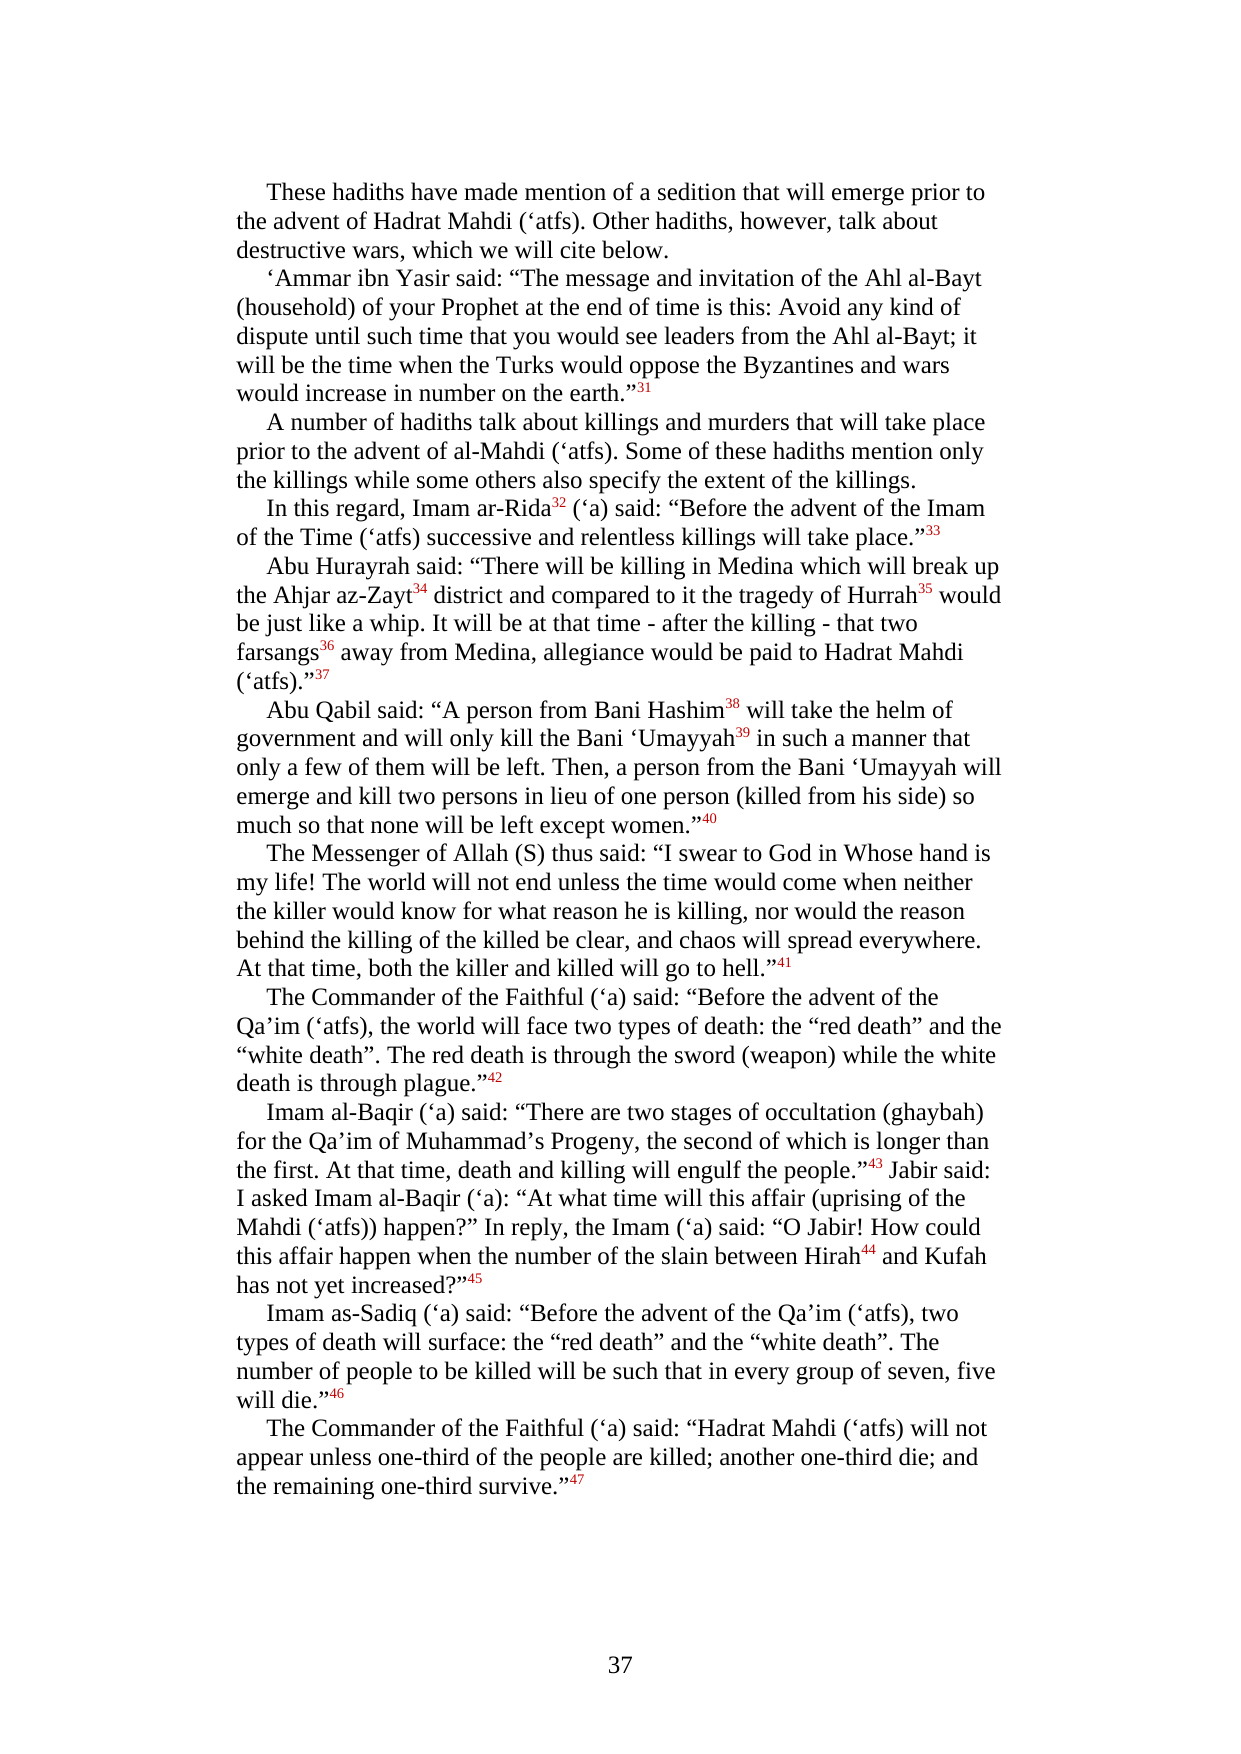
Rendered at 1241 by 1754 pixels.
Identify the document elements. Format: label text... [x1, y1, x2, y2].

text Abu Qabil said: “A person from Bani Hashim38 will take the helm of government and will only kill the Bani ‘Umayyah39 in such a manner that only a few of them will be left. Then, a person from the Bani ‘Umayyah will emerge and kill two persons in lieu of one person (killed from his side) so much so that none will be left except women.”40 [236, 695, 1004, 838]
text These hadiths have made mention of a sedition that will emerge prior to the advent of Hadrat Mahdi (‘atfs). Other hadiths, however, talk about destructive wars, which we will cite below. [236, 177, 1004, 263]
text Imam as-Sadiq (‘a) said: “Before the advent of the Qa’im (‘atfs), two types of death will surface: the “red death” and the “white death”. The number of people to be killed will be such that in every group of seven, five will die.”46 [236, 1298, 1004, 1413]
text ‘Ammar ibn Yasir said: “The message and invitation of the Ahl al-Bayt (household) of your Prophet at the end of time is this: Avoid any kind of dispute until such time that you would see leaders from the Ahl al-Bayt; it will be the time when the Turks would oppose the Byzantines and wars would increase in number on the earth.”31 [236, 263, 1004, 407]
text A number of hadiths talk about killings and murders that will take place prior to the advent of al-Mahdi (‘atfs). Some of these hadiths mention only the killings while some others also specify the extent of the killings. [236, 407, 1004, 493]
text In this regard, Imam ar-Rida32 (‘a) said: “Before the advent of the Imam of the Time (‘atfs) successive and relentless killings will take place.”33 [236, 493, 1004, 551]
text The Messenger of Allah (S) thus said: “I swear to God in Whose hand is my life! The world will not end unless the time would come when neither the killer would know for what reason he is killing, nor would the reason behind the killing of the killed be clear, and chaos will spread everywhere. At that time, both the killer and killed will go to hell.”41 [236, 838, 1004, 982]
text Imam al-Baqir (‘a) said: “There are two stages of occultation (ghaybah) for the Qa’im of Muhammad’s Progeny, the second of which is longer than the first. At that time, death and killing will engulf the people.”43 Jabir said: I asked Imam al-Baqir (‘a): “At what time will this affair (uprising of the Mahdi (‘atfs)) happen?” In reply, the Imam (‘a) said: “O Jabir! How could this affair happen when the number of the slain between Hirah44 and Kufah has not yet increased?”45 [236, 1097, 1004, 1298]
text The Commander of the Faithful (‘a) said: “Hadrat Mahdi (‘atfs) will not appear unless one-third of the people are killed; another one-third die; and the remaining one-third survive.”47 [236, 1413, 1004, 1500]
text The Commander of the Faithful (‘a) said: “Before the advent of the Qa’im (‘atfs), the world will face two types of death: the “red death” and the “white death”. The red death is through the sword (weapon) while the white death is through plague.”42 [236, 982, 1004, 1097]
text Abu Hurayrah said: “There will be killing in Medina which will break up the Ahjar az-Zayt34 district and compared to it the tragedy of Hurrah35 would be just like a whip. It will be at that time - after the killing - that two farsangs36 away from Medina, allegiance would be paid to Hadrat Mahdi (‘atfs).”37 [236, 551, 1004, 695]
